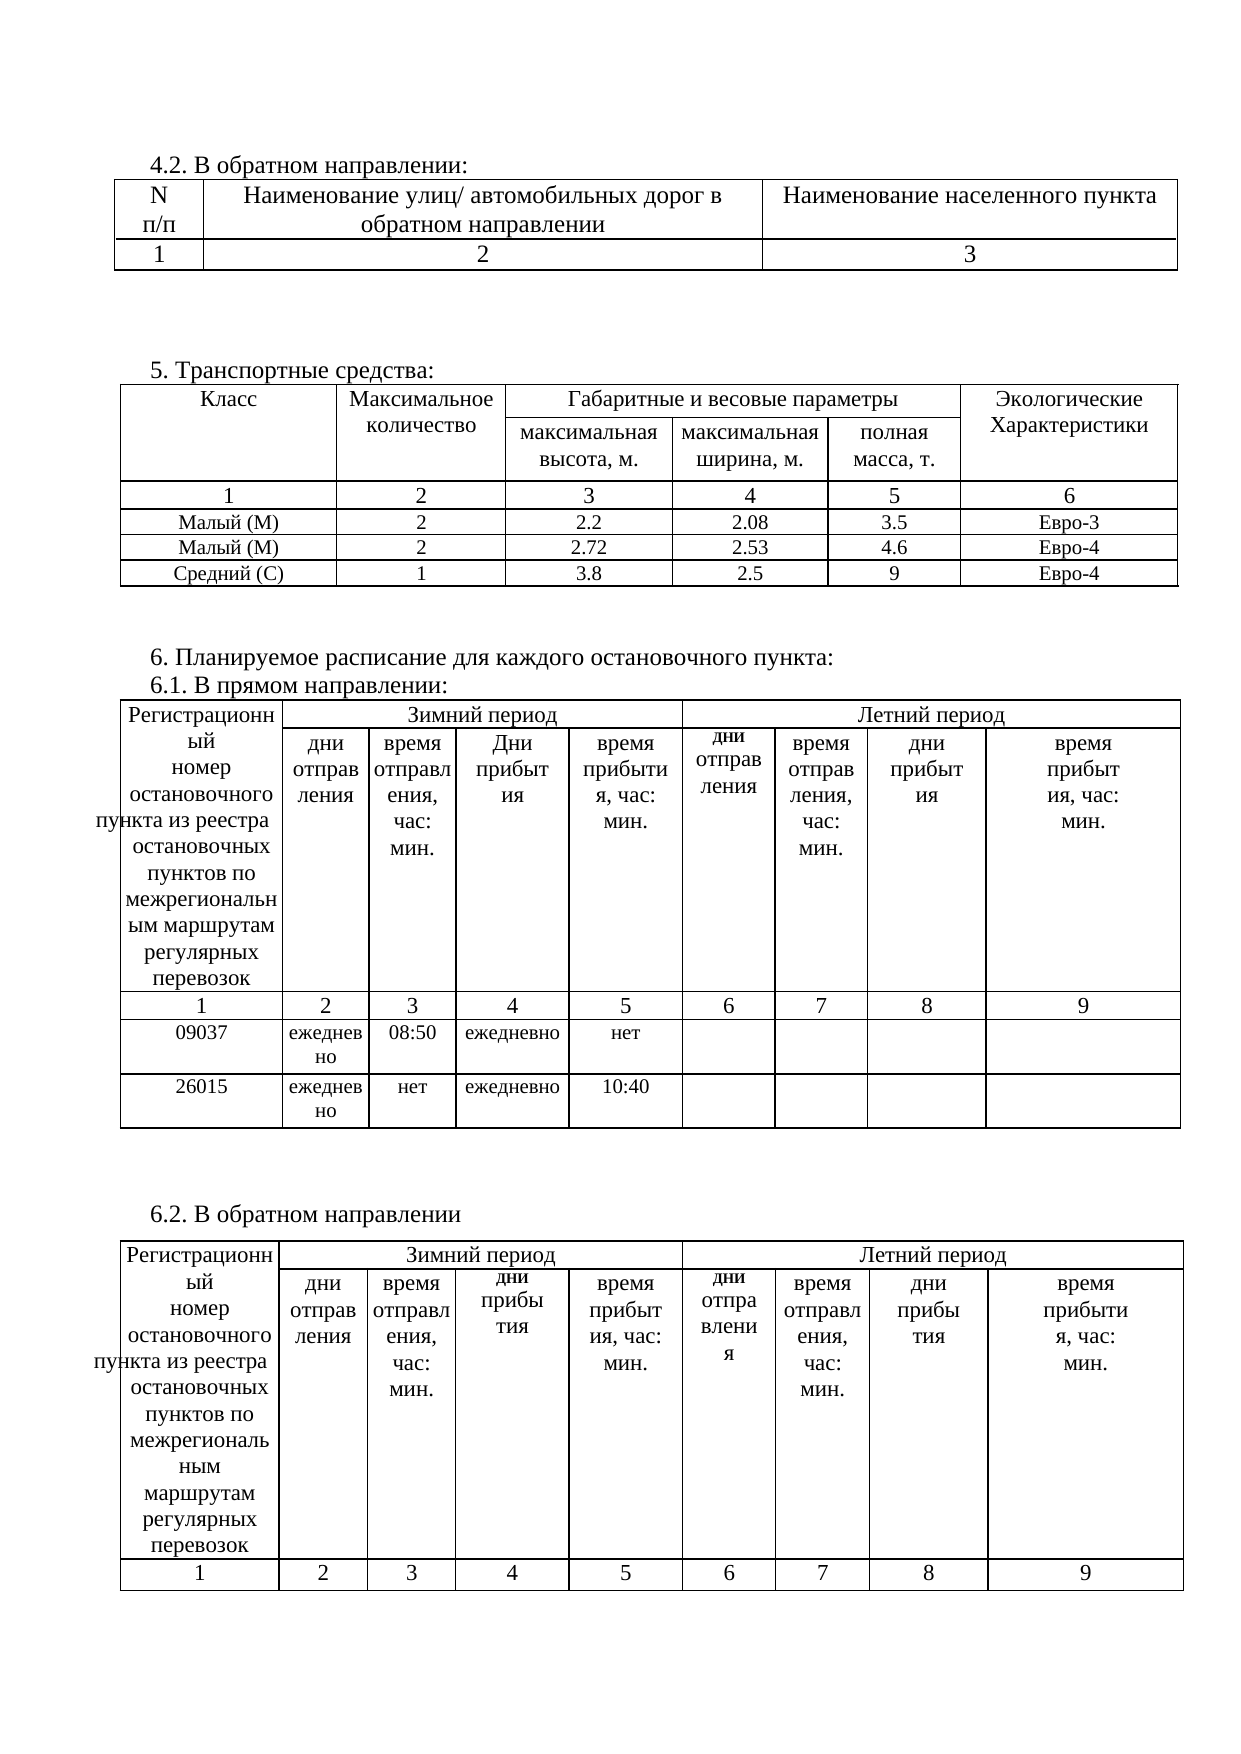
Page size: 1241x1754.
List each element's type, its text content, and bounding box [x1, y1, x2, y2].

table_header Летний период [683, 1242, 1183, 1268]
table_header Наименование населенного пункта [763, 180, 1177, 238]
table_cell [683, 1075, 774, 1127]
table_cell максимальная ширина, м. [673, 418, 827, 480]
table_cell 8 [868, 992, 985, 1018]
table_header Максимальное количество [337, 385, 505, 480]
table_cell [683, 1020, 774, 1073]
table_cell 4.6 [829, 535, 960, 559]
table_header Зимний период [280, 1242, 682, 1268]
table_cell 3 [368, 1560, 455, 1590]
table_header Регистрационный номер остановочного пункта из реестра остановочных пунктов по межрегиональным маршрутам регулярных перевозок [121, 701, 282, 991]
table_cell 5 [570, 992, 682, 1018]
table_cell дни прибыт ия [868, 729, 985, 991]
table_cell время отправ ления, час: мин. [776, 729, 867, 991]
table_cell Средний (С) [121, 561, 336, 585]
table_header Зимний период [283, 701, 682, 727]
table_cell 26015 [121, 1075, 282, 1127]
table_cell дни отправ ления [283, 729, 368, 991]
table_cell 2.72 [506, 535, 672, 559]
table_cell ежедневно [283, 1075, 368, 1127]
table_cell 2 [204, 240, 762, 269]
table_cell 3 [370, 992, 455, 1018]
table_cell Дни прибыт ия [457, 729, 568, 991]
table_cell время прибыт ия, час: мин. [987, 729, 1180, 991]
table_cell ДНИ отправ ления [683, 729, 774, 991]
table_cell 3.5 [829, 510, 960, 534]
table_cell Малый (М) [121, 510, 336, 534]
table_header Наименование улиц/ автомобильных дорог в обратном направлении [204, 180, 762, 238]
table_cell [776, 1075, 867, 1127]
table_cell 2 [283, 992, 368, 1018]
table_cell 7 [776, 1560, 869, 1590]
table_cell 9 [987, 992, 1180, 1018]
table_cell время прибыт ия, час: мин. [570, 1270, 682, 1558]
table_cell ежедневно [457, 1020, 568, 1073]
table_cell время отправл ения, час: мин. [368, 1270, 455, 1558]
table_cell 09037 [121, 1020, 282, 1073]
table_cell ДНИ отпра влени я [683, 1270, 775, 1558]
table_cell [776, 1020, 867, 1073]
table_cell 8 [870, 1560, 987, 1590]
table_cell [987, 1075, 1180, 1127]
table_cell полная масса, т. [829, 418, 960, 480]
table_cell дни отправ ления [280, 1270, 367, 1558]
table_cell 9 [829, 561, 960, 585]
table_header Летний период [683, 701, 1180, 727]
table_cell время прибыти я, час: мин. [989, 1270, 1183, 1558]
text 6.1. В прямом направлении: [150, 670, 1090, 699]
table_cell время отправл ения, час: мин. [776, 1270, 869, 1558]
table_cell 2.08 [673, 510, 827, 534]
table_cell максимальная высота, м. [506, 418, 672, 480]
table_cell 10:40 [570, 1075, 682, 1127]
table_cell Евро-4 [961, 561, 1177, 585]
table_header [121, 1242, 278, 1558]
text 6.2. В обратном направлении [150, 1199, 1090, 1227]
text 6. Планируемое расписание для каждого остановочного пункта: [150, 642, 1090, 670]
table_cell дни прибы тия [870, 1270, 987, 1558]
text 4.2. В обратном направлении: [150, 150, 1090, 179]
table_cell 1 [337, 561, 505, 585]
table_cell 08:50 [370, 1020, 455, 1073]
table_cell 6 [683, 992, 774, 1018]
table_cell 3 [506, 482, 672, 508]
table_cell 1 [121, 482, 336, 508]
table_cell 5 [829, 482, 960, 508]
table_cell 9 [989, 1560, 1183, 1590]
table_cell ежедневно [283, 1020, 368, 1073]
table_cell Евро-4 [961, 535, 1177, 559]
table_cell нет [570, 1020, 682, 1073]
table_cell 2.5 [673, 561, 827, 585]
table_cell 6 [961, 482, 1177, 508]
table_cell Малый (М) [121, 535, 336, 559]
table_header Габаритные и весовые параметры [506, 385, 960, 417]
table_cell 5 [570, 1560, 682, 1590]
table_cell 2 [337, 510, 505, 534]
table_cell ежедневно [457, 1075, 568, 1127]
table_header Экологические Характеристики [961, 385, 1177, 480]
table_cell время прибыти я, час: мин. [570, 729, 682, 991]
table_cell 3.8 [506, 561, 672, 585]
table_cell 4 [456, 1560, 568, 1590]
table_cell 2 [280, 1560, 367, 1590]
table_cell 6 [683, 1560, 775, 1590]
table_cell 4 [673, 482, 827, 508]
table_cell 2 [337, 535, 505, 559]
table_cell время отправл ения, час: мин. [370, 729, 455, 991]
table_cell 7 [776, 992, 867, 1018]
table_cell 1 [115, 239, 203, 269]
table_cell 1 [121, 1560, 278, 1590]
table_cell 4 [457, 992, 568, 1018]
table_cell 3 [763, 238, 1177, 269]
text 5. Транспортные средства: [150, 355, 1090, 383]
table_header N п/п [115, 180, 203, 238]
table_header Класс [121, 385, 336, 480]
table_cell нет [370, 1075, 455, 1127]
table_cell 2 [337, 482, 505, 508]
table_cell ДНИ прибы тия [456, 1270, 568, 1558]
table_cell [868, 1020, 985, 1073]
table_cell 2.53 [673, 535, 827, 559]
table_cell Евро-3 [961, 510, 1177, 534]
table_cell 1 [121, 992, 282, 1018]
table_cell [987, 1020, 1180, 1073]
table_cell 2.2 [506, 510, 672, 534]
table_cell [868, 1075, 985, 1127]
